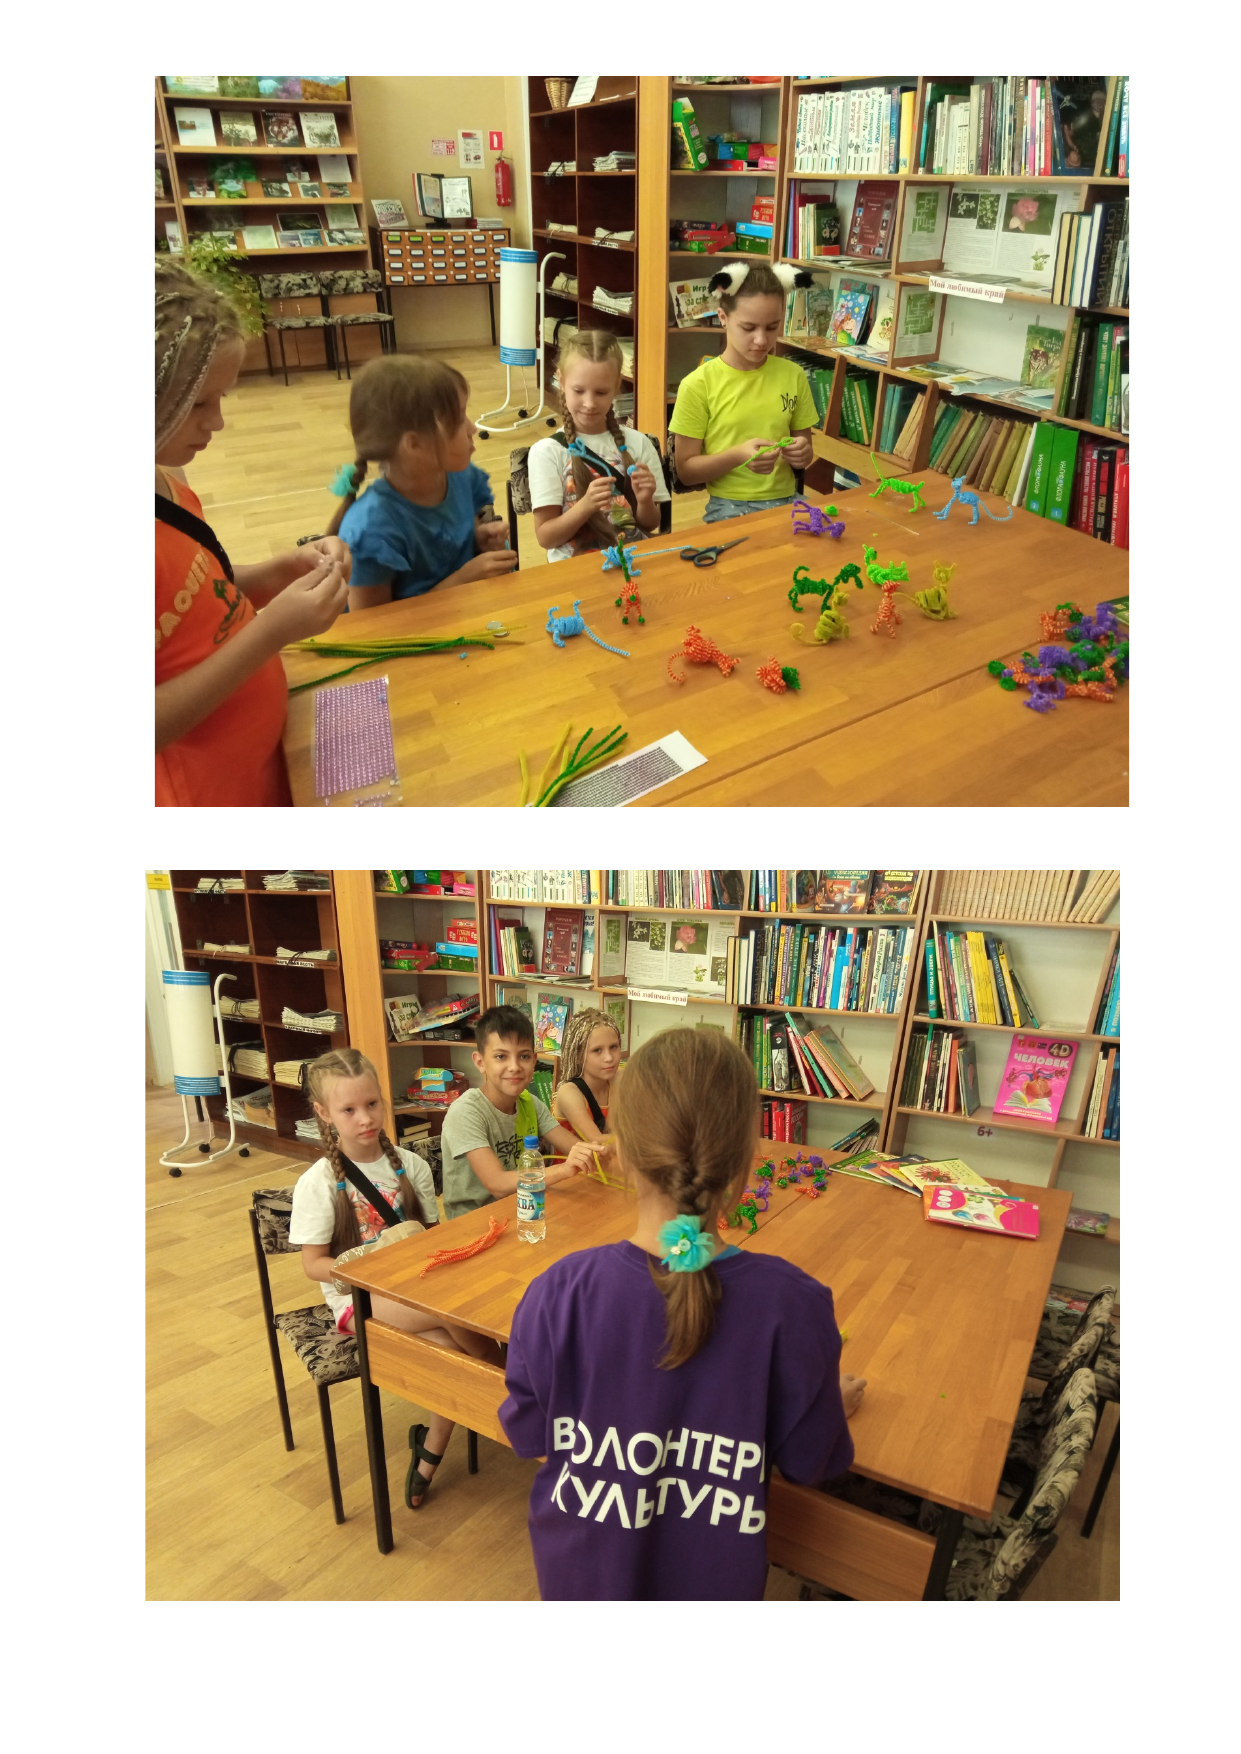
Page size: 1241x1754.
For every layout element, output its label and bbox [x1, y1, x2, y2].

picture [154, 76, 1130, 807]
picture [145, 870, 1120, 1601]
